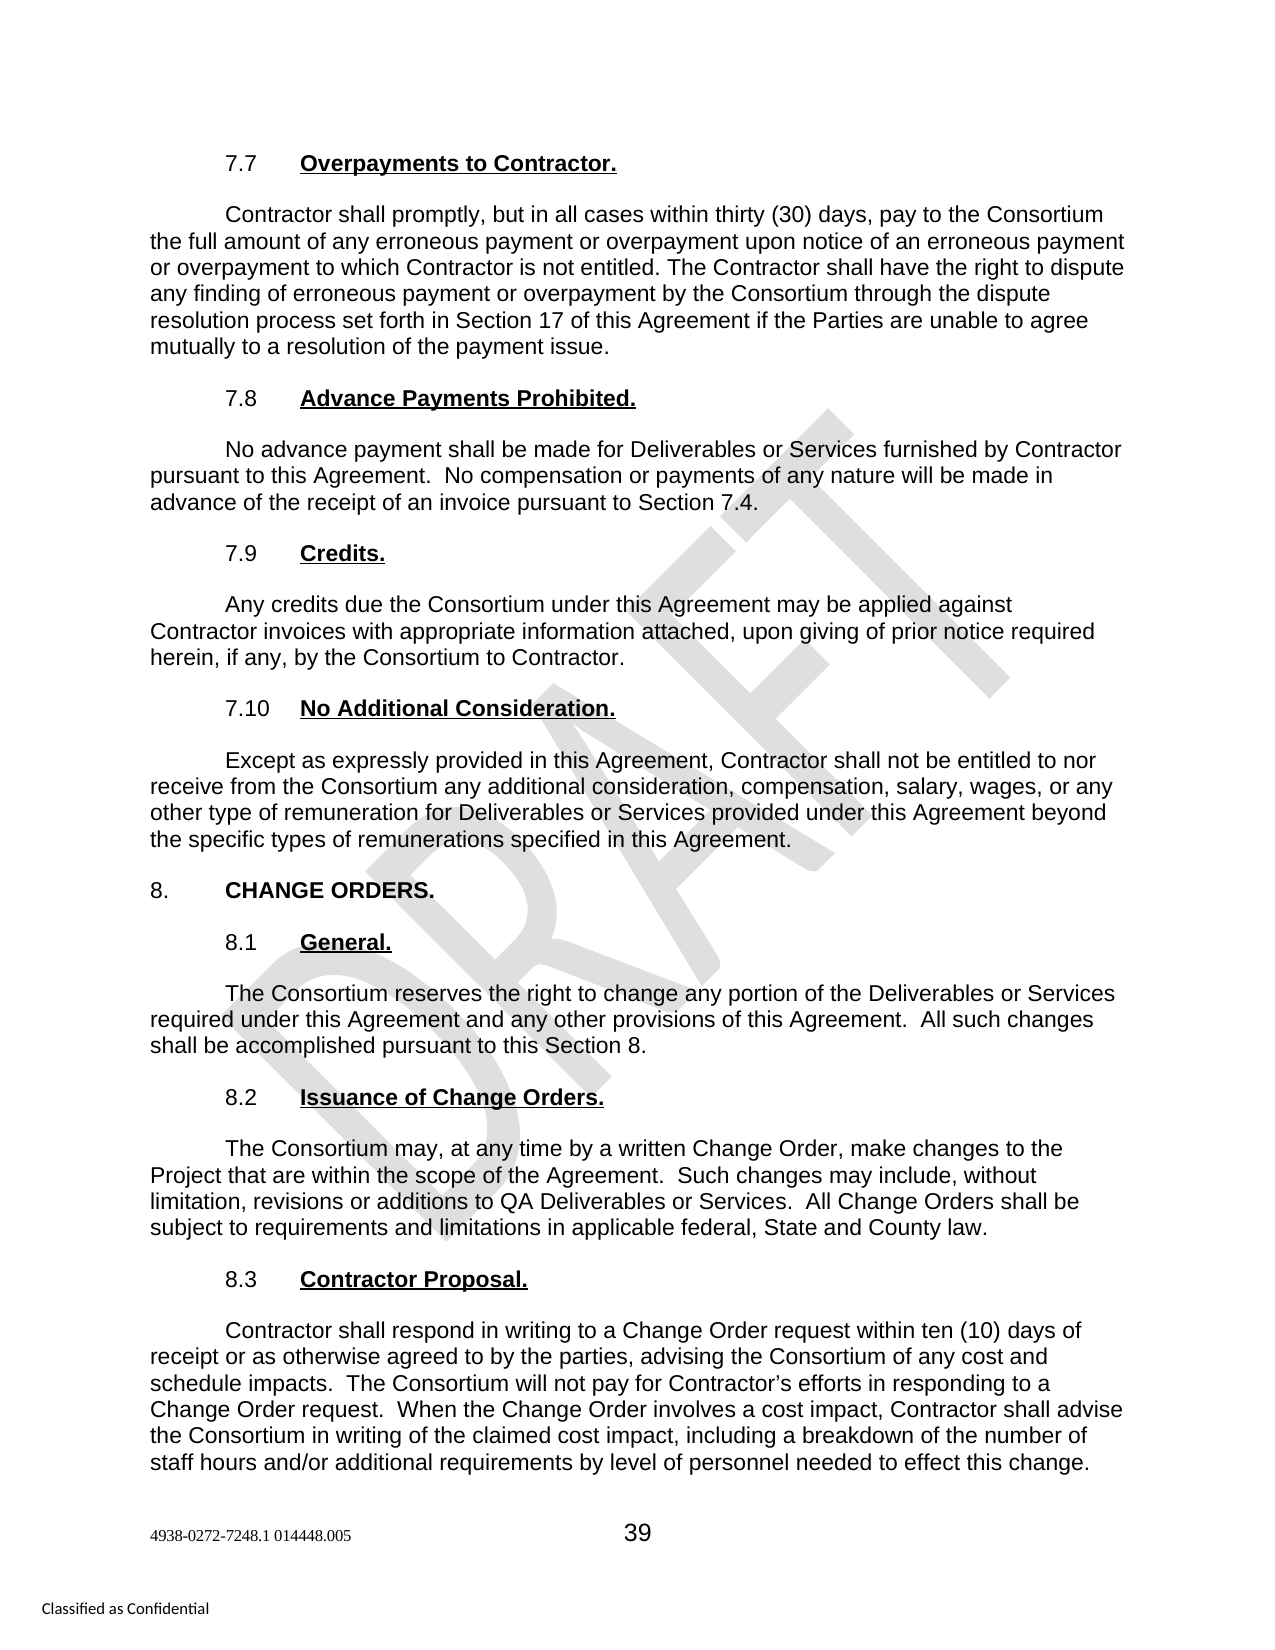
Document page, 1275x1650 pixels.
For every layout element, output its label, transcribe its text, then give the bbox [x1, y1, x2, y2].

text Contractor Proposal. [225, 1266, 1125, 1292]
text Contractor shall respond in writing to a Change Order request within ten (10) days of receipt or as otherwise agreed to by the parties, advising the Consortium of any cost and schedule impacts. The Consortium will not pay for Contractor’s efforts in responding to a Change Order request. When the Change Order involves a cost impact, Contractor shall advise the Consortium in writing of the claimed cost impact, including a breakdown of the number of staff hours and/or additional requirements by level of personnel needed to effect this change. [150, 1317, 1125, 1475]
text General. [225, 928, 1125, 955]
text No advance payment shall be made for Deliverables or Services furnished by Contractor pursuant to this Agreement. No compensation or payments of any nature will be made in advance of the receipt of an invoice pursuant to Section 7.4. [150, 436, 1125, 515]
text No Additional Consideration. [225, 695, 1125, 722]
text Any credits due the Consortium under this Agreement may be applied against Contractor invoices with appropriate information attached, upon giving of prior notice required herein, if any, by the Consortium to Contractor. [150, 591, 1125, 670]
text Advance Payments Prohibited. [225, 384, 1125, 411]
text CHANGE ORDERS. [150, 877, 1125, 903]
text Credits. [225, 540, 1125, 566]
text The Consortium reserves the right to change any portion of the Deliverables or Services required under this Agreement and any other provisions of this Agreement. All such changes shall be accomplished pursuant to this Section 8. [150, 980, 1125, 1059]
text Except as expressly provided in this Agreement, Contractor shall not be entitled to nor receive from the Consortium any additional consideration, compensation, salary, wages, or any other type of remuneration for Deliverables or Services provided under this Agreement beyond the specific types of remunerations specified in this Agreement. [150, 747, 1125, 852]
text Overpayments to Contractor. [225, 150, 1125, 176]
text Issuance of Change Orders. [225, 1084, 1125, 1110]
text The Consortium may, at any time by a written Change Order, make changes to the Project that are within the scope of the Agreement. Such changes may include, without limitation, revisions or additions to QA Deliverables or Services. All Change Orders shall be subject to requirements and limitations in applicable federal, State and County law. [150, 1135, 1125, 1241]
text Contractor shall promptly, but in all cases within thirty (30) days, pay to the Consortium the full amount of any erroneous payment or overpayment upon notice of an erroneous payment or overpayment to which Contractor is not entitled. The Contractor shall have the right to dispute any finding of erroneous payment or overpayment by the Consortium through the dispute resolution process set forth in Section 17 of this Agreement if the Parties are unable to agree mutually to a resolution of the payment issue. [150, 201, 1125, 359]
